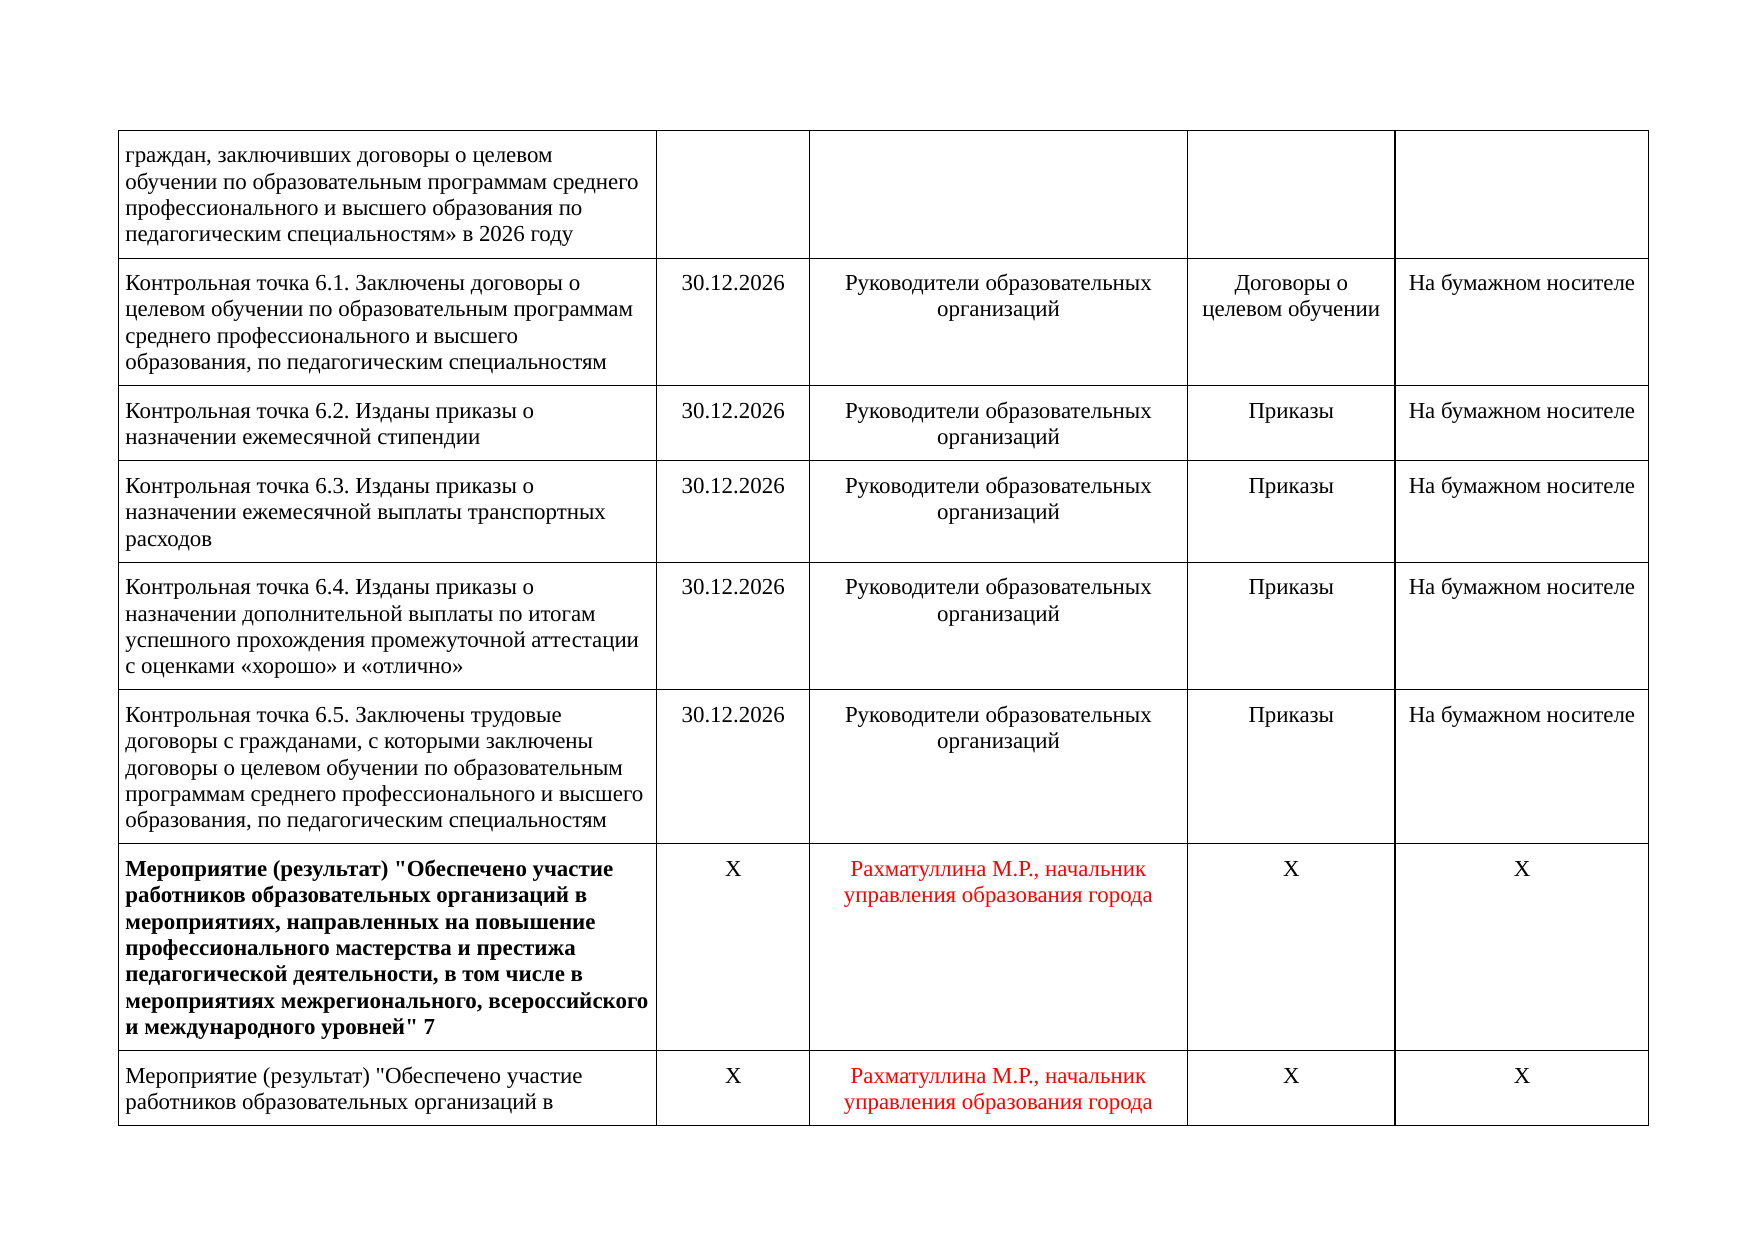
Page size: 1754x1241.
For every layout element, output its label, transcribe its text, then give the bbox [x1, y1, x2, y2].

table_cell 30.12.2026 [657, 386, 809, 460]
table_cell Руководители образовательных организаций [810, 259, 1187, 385]
table_cell Руководители образовательных организаций [810, 690, 1187, 843]
table_cell Руководители образовательных организаций [810, 563, 1187, 689]
table_cell Руководители образовательных организаций [810, 386, 1187, 460]
table_cell На бумажном носителе [1396, 690, 1648, 843]
table_cell Контрольная точка 6.5. Заключены трудовые договоры с гражданами, с которыми заключены договоры о целевом обучении по образовательным программам среднего профессионального и высшего образования, по педагогическим специальностям [119, 690, 656, 843]
table_cell X [1188, 1051, 1394, 1125]
table_cell Контрольная точка 6.3. Изданы приказы о назначении ежемесячной выплаты транспортных расходов [119, 461, 656, 562]
table_cell Контрольная точка 6.1. Заключены договоры о целевом обучении по образовательным программам среднего профессионального и высшего образования, по педагогическим специальностям [119, 259, 656, 385]
table_cell На бумажном носителе [1396, 461, 1648, 562]
table_cell Приказы [1188, 563, 1394, 689]
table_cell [119, 131, 656, 257]
table_cell Приказы [1188, 461, 1394, 562]
table_cell Приказы [1188, 386, 1394, 460]
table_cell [810, 1051, 1187, 1125]
table_cell X [657, 131, 809, 257]
table_cell 30.12.2026 [657, 690, 809, 843]
table_cell X [657, 1051, 809, 1125]
table_cell 30.12.2026 [657, 461, 809, 562]
table_cell На бумажном носителе [1396, 563, 1648, 689]
table_cell Руководители образовательных организаций [810, 461, 1187, 562]
table_cell Мероприятие (результат) "Обеспечено участие работников образовательных организаций в мероприятиях, направленных на повышение профессионального мастерства и престижа педагогической деятельности, в том числе в мероприятиях межрегионального, всероссийского и международного уровней" 7 [119, 844, 656, 1050]
table_cell Контрольная точка 6.4. Изданы приказы о назначении дополнительной выплаты по итогам успешного прохождения промежуточной аттестации с оценками «хорошо» и «отлично» [119, 563, 656, 689]
table_cell X [1396, 131, 1648, 257]
table_cell X [1188, 844, 1394, 1050]
table_cell 30.12.2026 [657, 563, 809, 689]
table_cell Контрольная точка 6.2. Изданы приказы о назначении ежемесячной стипендии [119, 386, 656, 460]
table_cell X [657, 844, 809, 1050]
table_cell Приказы [1188, 690, 1394, 843]
table_cell 30.12.2026 [657, 259, 809, 385]
table_cell X [1188, 131, 1394, 257]
table_cell На бумажном носителе [1396, 386, 1648, 460]
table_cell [119, 1051, 656, 1125]
table_cell На бумажном носителе [1396, 259, 1648, 385]
table_cell X [1396, 1051, 1648, 1125]
table_cell X [1396, 844, 1648, 1050]
table_cell Договоры о целевом обучении [1188, 259, 1394, 385]
table_cell Рахматуллина М.Р., начальник управления образования города [810, 844, 1187, 1050]
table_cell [810, 131, 1187, 257]
